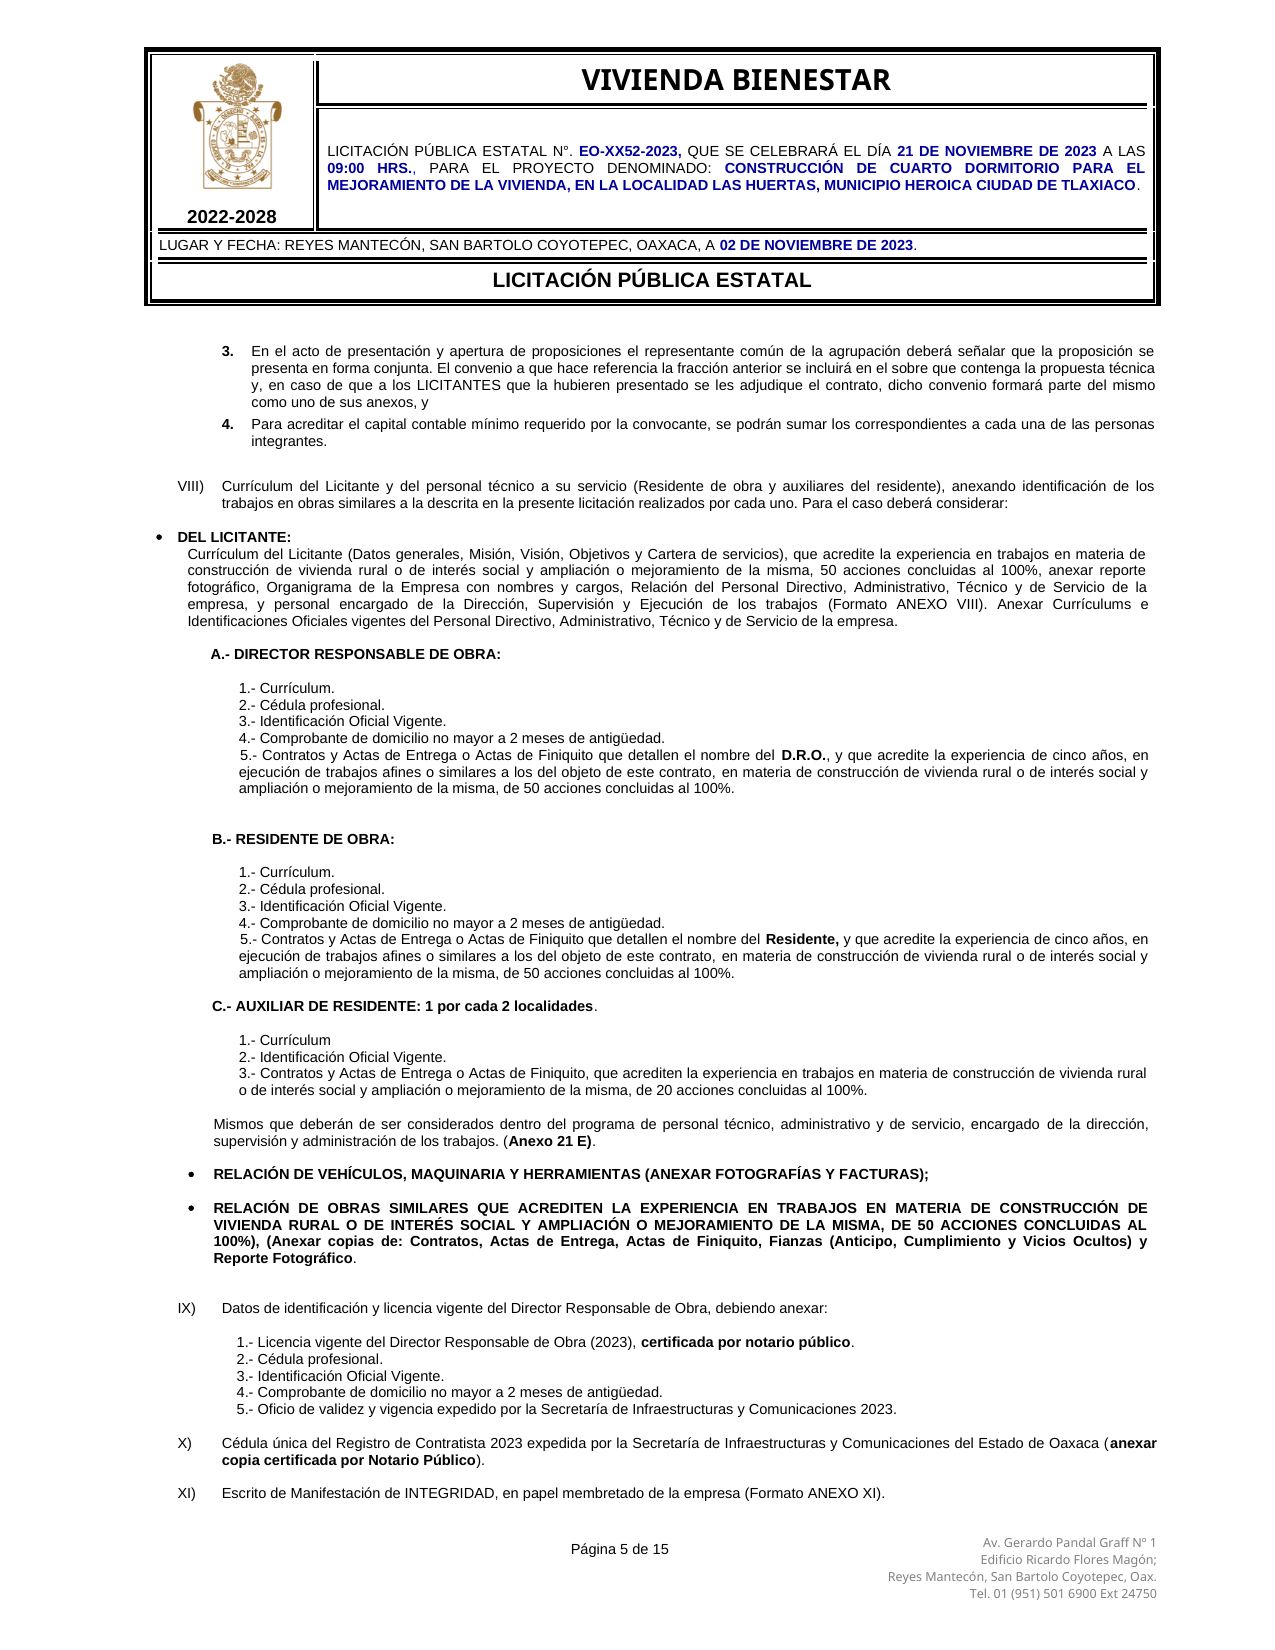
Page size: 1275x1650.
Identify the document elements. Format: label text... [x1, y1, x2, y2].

text 5.- Oficio de validez y vigencia expedido por la Secretaría de Infraestructuras y Comunicaciones 2023. [236, 1401, 1157, 1418]
list Cédula única del Registro de Contratista 2023 expedida por la Secretaría de Infraestructuras y Comunicaciones del Estado de Oaxaca (anexar copia certificada por Notario Público). [177, 1434, 1157, 1468]
list Currículum del Licitante y del personal técnico a su servicio (Residente de obra y auxiliares del residente), anexando identificación de los trabajos en obras similares a la descrita en la presente licitación realizados por cada uno. Para el caso deberá considerar: [177, 478, 1157, 512]
table_cell B.- RESIDENTE DE OBRA: 1.- Currículum. 2.- Cédula profesional. 3.- Identificación Oficial Vigente. 4.- Comprobante de domicilio no mayor a 2 meses de antigüedad. 5.- Contratos y Actas de Entrega o Actas de Finiquito que detallen el nombre del Residente, y que acredite la experiencia de cinco años, en ejecución de trabajos afines o similares a los del objeto de este contrato, en materia de construcción de vivienda rural o de interés social y ampliación o mejoramiento de la misma, de 50 acciones concluidas al 100%. [180, 830, 1156, 981]
text 4.- Comprobante de domicilio no mayor a 2 meses de antigüedad. [236, 1384, 1157, 1401]
text 3.- Identificación Oficial Vigente. [236, 1367, 1157, 1384]
table_cell Mismos que deberán de ser considerados dentro del programa de personal técnico, administrativo y de servicio, encargado de la dirección, supervisión y administración de los trabajos. (Anexo 21 E). RELACIÓN DE VEHÍCULOS, MAQUINARIA Y HERRAMIENTAS (ANEXAR FOTOGRAFÍAS Y FACTURAS); RELACIÓN DE OBRAS SIMILARES QUE ACREDITEN LA EXPERIENCIA EN TRABAJOS EN MATERIA DE CONSTRUCCIÓN DE VIVIENDA RURAL O DE INTERÉS SOCIAL Y AMPLIACIÓN O MEJORAMIENTO DE LA MISMA, DE 50 ACCIONES CONCLUIDAS AL 100%), (Anexar copias de: Contratos, Actas de Entrega, Actas de Finiquito, Fianzas (Anticipo, Cumplimiento y Vicios Ocultos) y Reporte Fotográfico. [180, 1099, 1156, 1283]
list DEL LICITANTE: [156, 528, 1157, 545]
table_header Currículum del Licitante (Datos generales, Misión, Visión, Objetivos y Cartera de servicios), que acredite la experiencia en trabajos en materia de construcción de vivienda rural o de interés social y ampliación o mejoramiento de la misma, 50 acciones concluidas al 100%, anexar reporte fotográfico, Organigrama de la Empresa con nombres y cargos, Relación del Personal Directivo, Administrativo, Técnico y de Servicio de la empresa, y personal encargado de la Dirección, Supervisión y Ejecución de los trabajos (Formato ANEXO VIII). Anexar Currículums e Identificaciones Oficiales vigentes del Personal Directivo, Administrativo, Técnico y de Servicio de la empresa. A.- DIRECTOR RESPONSABLE DE OBRA: 1.- Currículum. 2.- Cédula profesional. 3.- Identificación Oficial Vigente. 4.- Comprobante de domicilio no mayor a 2 meses de antigüedad. 5.- Contratos y Actas de Entrega o Actas de Finiquito que detallen el nombre del D.R.O., y que acredite la experiencia de cinco años, en ejecución de trabajos afines o similares a los del objeto de este contrato, en materia de construcción de vivienda rural o de interés social y ampliación o mejoramiento de la misma, de 50 acciones concluidas al 100%. [180, 545, 1156, 830]
text 4. Para acreditar el capital contable mínimo requerido por la convocante, se podrán sumar los correspondientes a cada una de las personas integrantes. [222, 416, 1157, 449]
text 2.- Cédula profesional. [236, 1351, 1157, 1367]
list Datos de identificación y licencia vigente del Director Responsable de Obra, debiendo anexar: [177, 1300, 1157, 1317]
table_cell C.- AUXILIAR DE RESIDENTE: 1 por cada 2 localidades. 1.- Currículum 2.- Identificación Oficial Vigente. 3.- Contratos y Actas de Entrega o Actas de Finiquito, que acrediten la experiencia en trabajos en materia de construcción de vivienda rural o de interés social y ampliación o mejoramiento de la misma, de 20 acciones concluidas al 100%. [180, 981, 1156, 1099]
text 3. En el acto de presentación y apertura de proposiciones el representante común de la agrupación deberá señalar que la proposición se presenta en forma conjunta. El convenio a que hace referencia la fracción anterior se incluirá en el sobre que contenga la propuesta técnica y, en caso de que a los LICITANTES que la hubieren presentado se les adjudique el contrato, dicho convenio formará parte del mismo como uno de sus anexos, y [222, 343, 1157, 410]
text 1.- Licencia vigente del Director Responsable de Obra (2023), certificada por notario público. [236, 1334, 1157, 1351]
picture [187, 59, 285, 188]
list Escrito de Manifestación de INTEGRIDAD, en papel membretado de la empresa (Formato ANEXO XI). [177, 1485, 1157, 1501]
